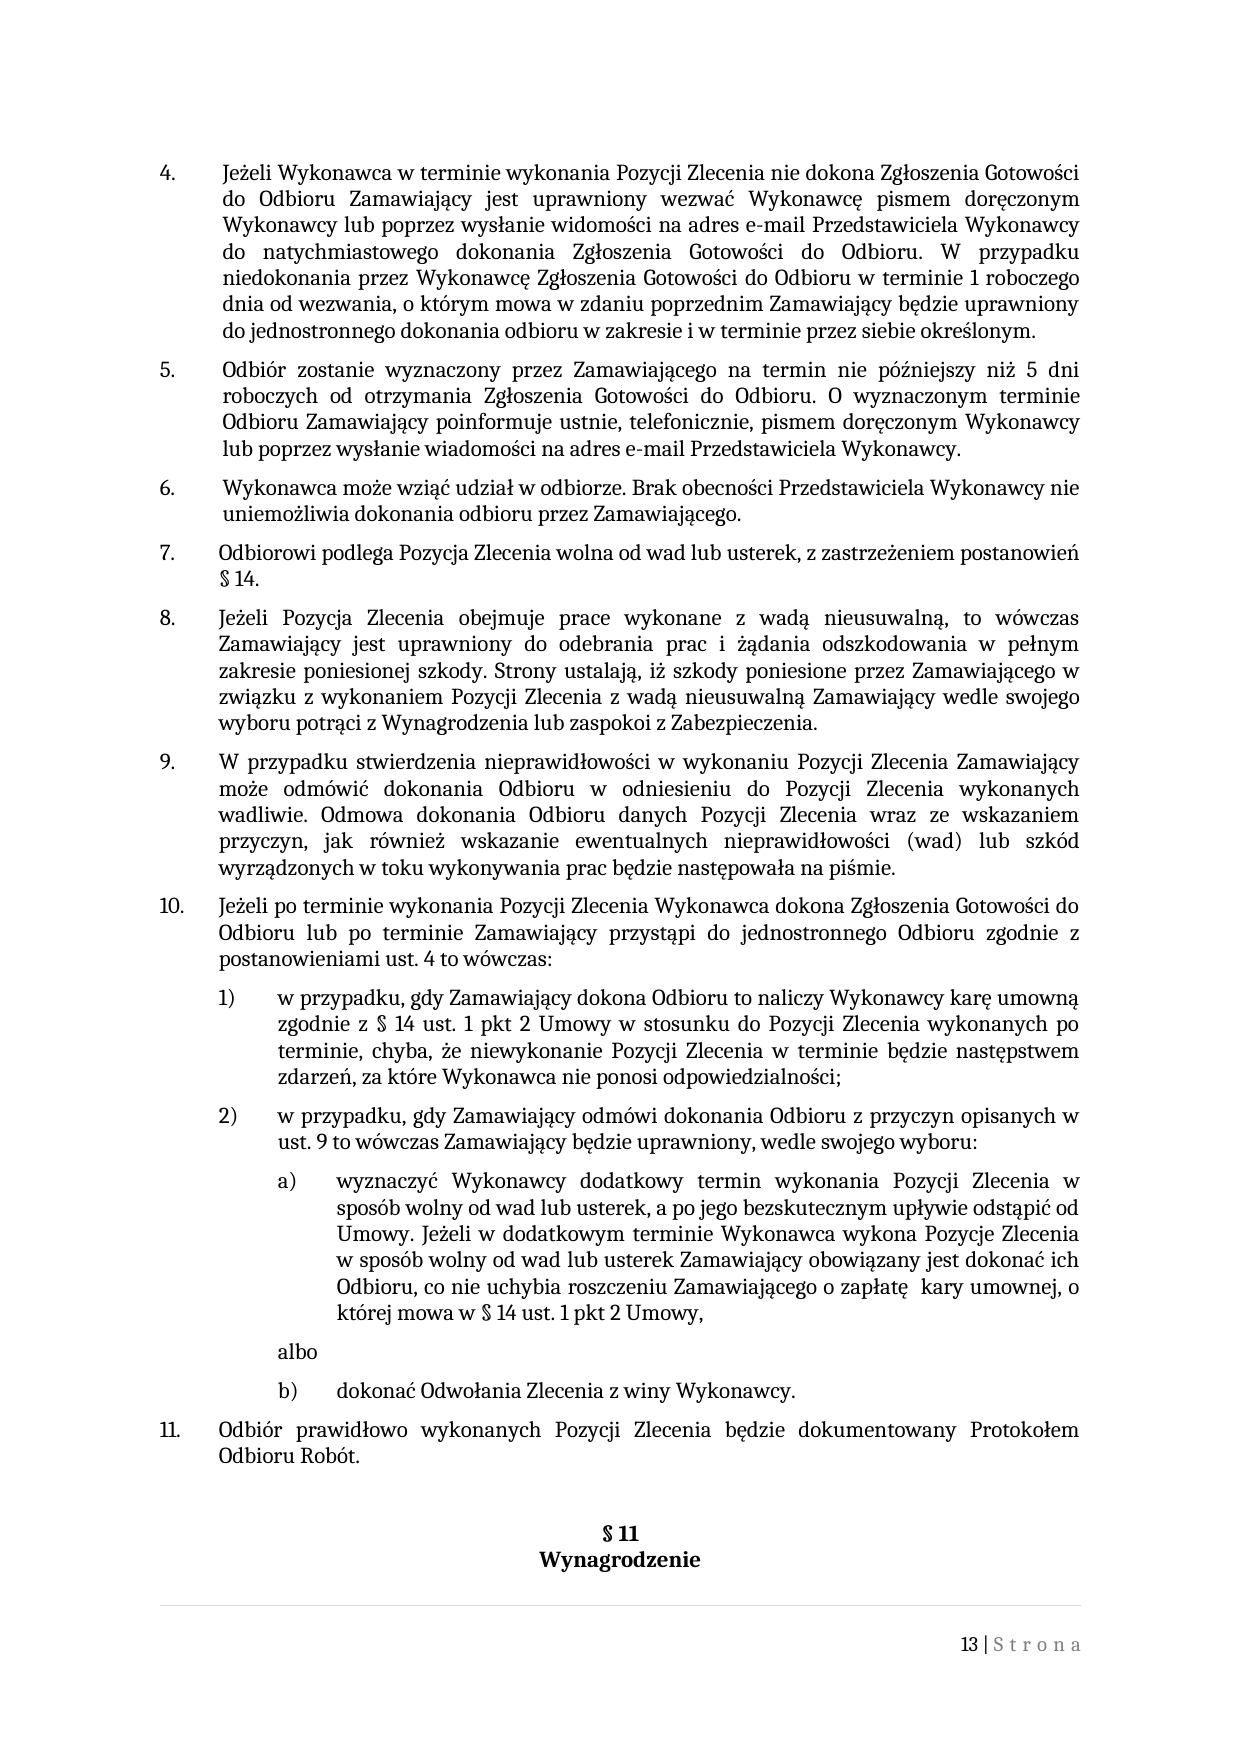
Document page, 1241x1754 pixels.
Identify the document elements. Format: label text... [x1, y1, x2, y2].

text a) wyznaczyć Wykonawcy dodatkowy termin wykonania Pozycji Zlecenia w sposób wolny od wad lub usterek, a po jego bezskutecznym upływie odstąpić od Umowy. Jeżeli w dodatkowym terminie Wykonawca wykona Pozycje Zlecenia w sposób wolny od wad lub usterek Zamawiający obowiązany jest dokonać ich Odbioru, co nie uchybia roszczeniu Zamawiającego o zapłatę kary umownej, o której mowa w § 14 ust. 1 pkt 2 Umowy, [278, 1168, 1081, 1326]
list Jeżeli Pozycja Zlecenia obejmuje prace wykonane z wadą nieusuwalną, to wówczas Zamawiający jest uprawniony do odebrania prac i żądania odszkodowania w pełnym zakresie poniesionej szkody. Strony ustalają, iż szkody poniesione przez Zamawiającego w związku z wykonaniem Pozycji Zlecenia z wadą nieusuwalną Zamawiający wedle swojego wyboru potrąci z Wynagrodzenia lub zaspokoi z Zabezpieczenia. [159, 605, 1081, 737]
list Odbiorowi podlega Pozycja Zlecenia wolna od wad lub usterek, z zastrzeżeniem postanowień § 14. [159, 539, 1081, 592]
list Odbiór prawidłowo wykonanych Pozycji Zlecenia będzie dokumentowany Protokołem Odbioru Robót. [159, 1416, 1081, 1469]
list Jeżeli po terminie wykonania Pozycji Zlecenia Wykonawca dokona Zgłoszenia Gotowości do Odbioru lub po terminie Zamawiający przystąpi do jednostronnego Odbioru zgodnie z postanowieniami ust. 4 to wówczas: [159, 893, 1081, 972]
list W przypadku stwierdzenia nieprawidłowości w wykonaniu Pozycji Zlecenia Zamawiający może odmówić dokonania Odbioru w odniesieniu do Pozycji Zlecenia wykonanych wadliwie. Odmowa dokonania Odbioru danych Pozycji Zlecenia wraz ze wskazaniem przyczyn, jak również wskazanie ewentualnych nieprawidłowości (wad) lub szkód wyrządzonych w toku wykonywania prac będzie następowała na piśmie. [159, 749, 1081, 881]
list w przypadku, gdy Zamawiający odmówi dokonania Odbioru z przyczyn opisanych w ust. 9 to wówczas Zamawiający będzie uprawniony, wedle swojego wyboru: [218, 1103, 1081, 1156]
list Jeżeli Wykonawca w terminie wykonania Pozycji Zlecenia nie dokona Zgłoszenia Gotowości do Odbioru Zamawiający jest uprawniony wezwać Wykonawcę pismem doręczonym Wykonawcy lub poprzez wysłanie widomości na adres e-mail Przedstawiciela Wykonawcy do natychmiastowego dokonania Zgłoszenia Gotowości do Odbioru. W przypadku niedokonania przez Wykonawcę Zgłoszenia Gotowości do Odbioru w terminie 1 roboczego dnia od wezwania, o którym mowa w zdaniu poprzednim Zamawiający będzie uprawniony do jednostronnego dokonania odbioru w zakresie i w terminie przez siebie określonym. [159, 159, 1081, 344]
list Wykonawca może wziąć udział w odbiorze. Brak obecności Przedstawiciela Wykonawcy nie uniemożliwia dokonania odbioru przez Zamawiającego. [159, 474, 1081, 527]
text albo [263, 1339, 1081, 1365]
list dokonać Odwołania Zlecenia z winy Wykonawcy. [234, 1377, 1081, 1404]
text § 11 Wynagrodzenie [159, 1520, 1081, 1573]
list Odbiór zostanie wyznaczony przez Zamawiającego na termin nie późniejszy niż 5 dni roboczych od otrzymania Zgłoszenia Gotowości do Odbioru. O wyznaczonym terminie Odbioru Zamawiający poinformuje ustnie, telefonicznie, pismem doręczonym Wykonawcy lub poprzez wysłanie wiadomości na adres e-mail Przedstawiciela Wykonawcy. [159, 356, 1081, 462]
list w przypadku, gdy Zamawiający dokona Odbioru to naliczy Wykonawcy karę umowną zgodnie z § 14 ust. 1 pkt 2 Umowy w stosunku do Pozycji Zlecenia wykonanych po terminie, chyba, że niewykonanie Pozycji Zlecenia w terminie będzie następstwem zdarzeń, za które Wykonawca nie ponosi odpowiedzialności; [218, 985, 1081, 1090]
